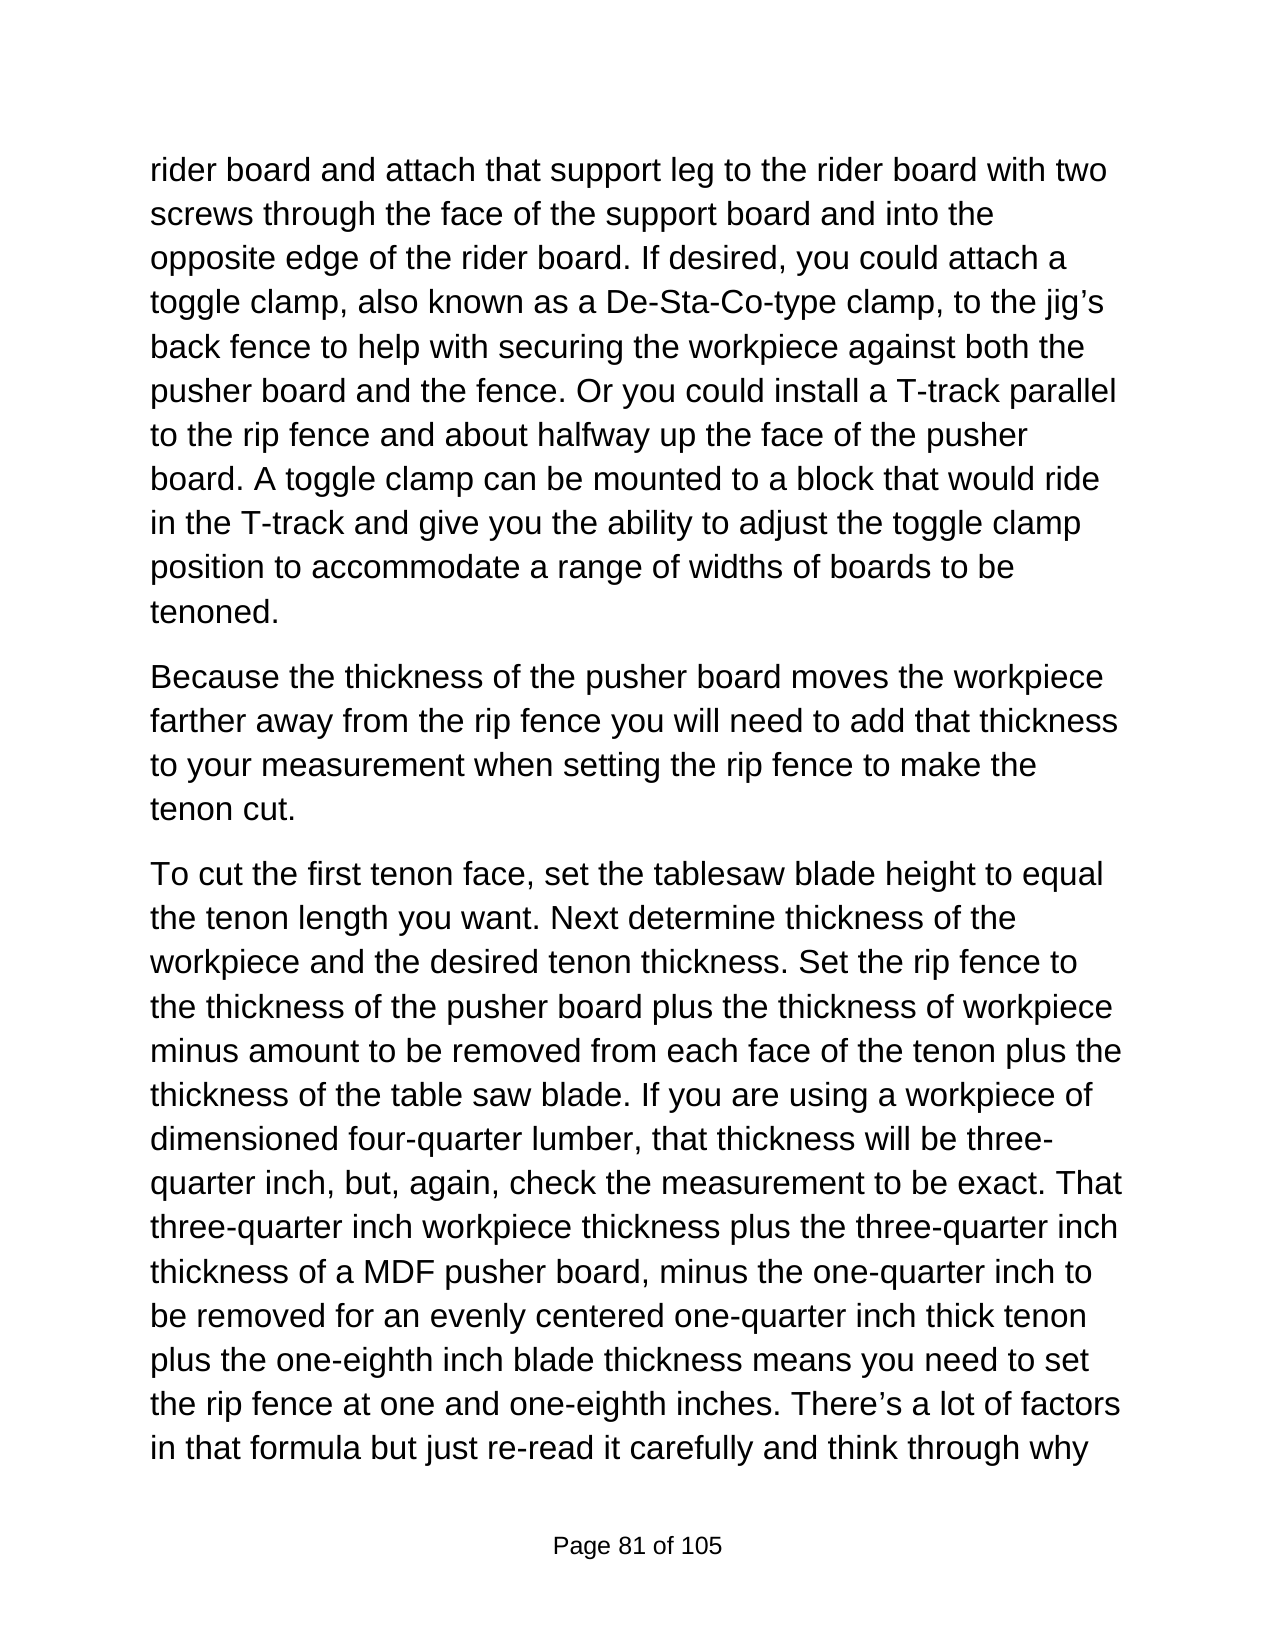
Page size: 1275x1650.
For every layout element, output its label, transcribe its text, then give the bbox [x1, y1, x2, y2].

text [150, 150, 1125, 630]
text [150, 854, 1125, 1467]
text Because the thickness of the pusher board moves the workpiece farther away from the rip fence you will need to add that thickness to your measurement when setting the rip fence to make the tenon cut. [150, 657, 1125, 828]
